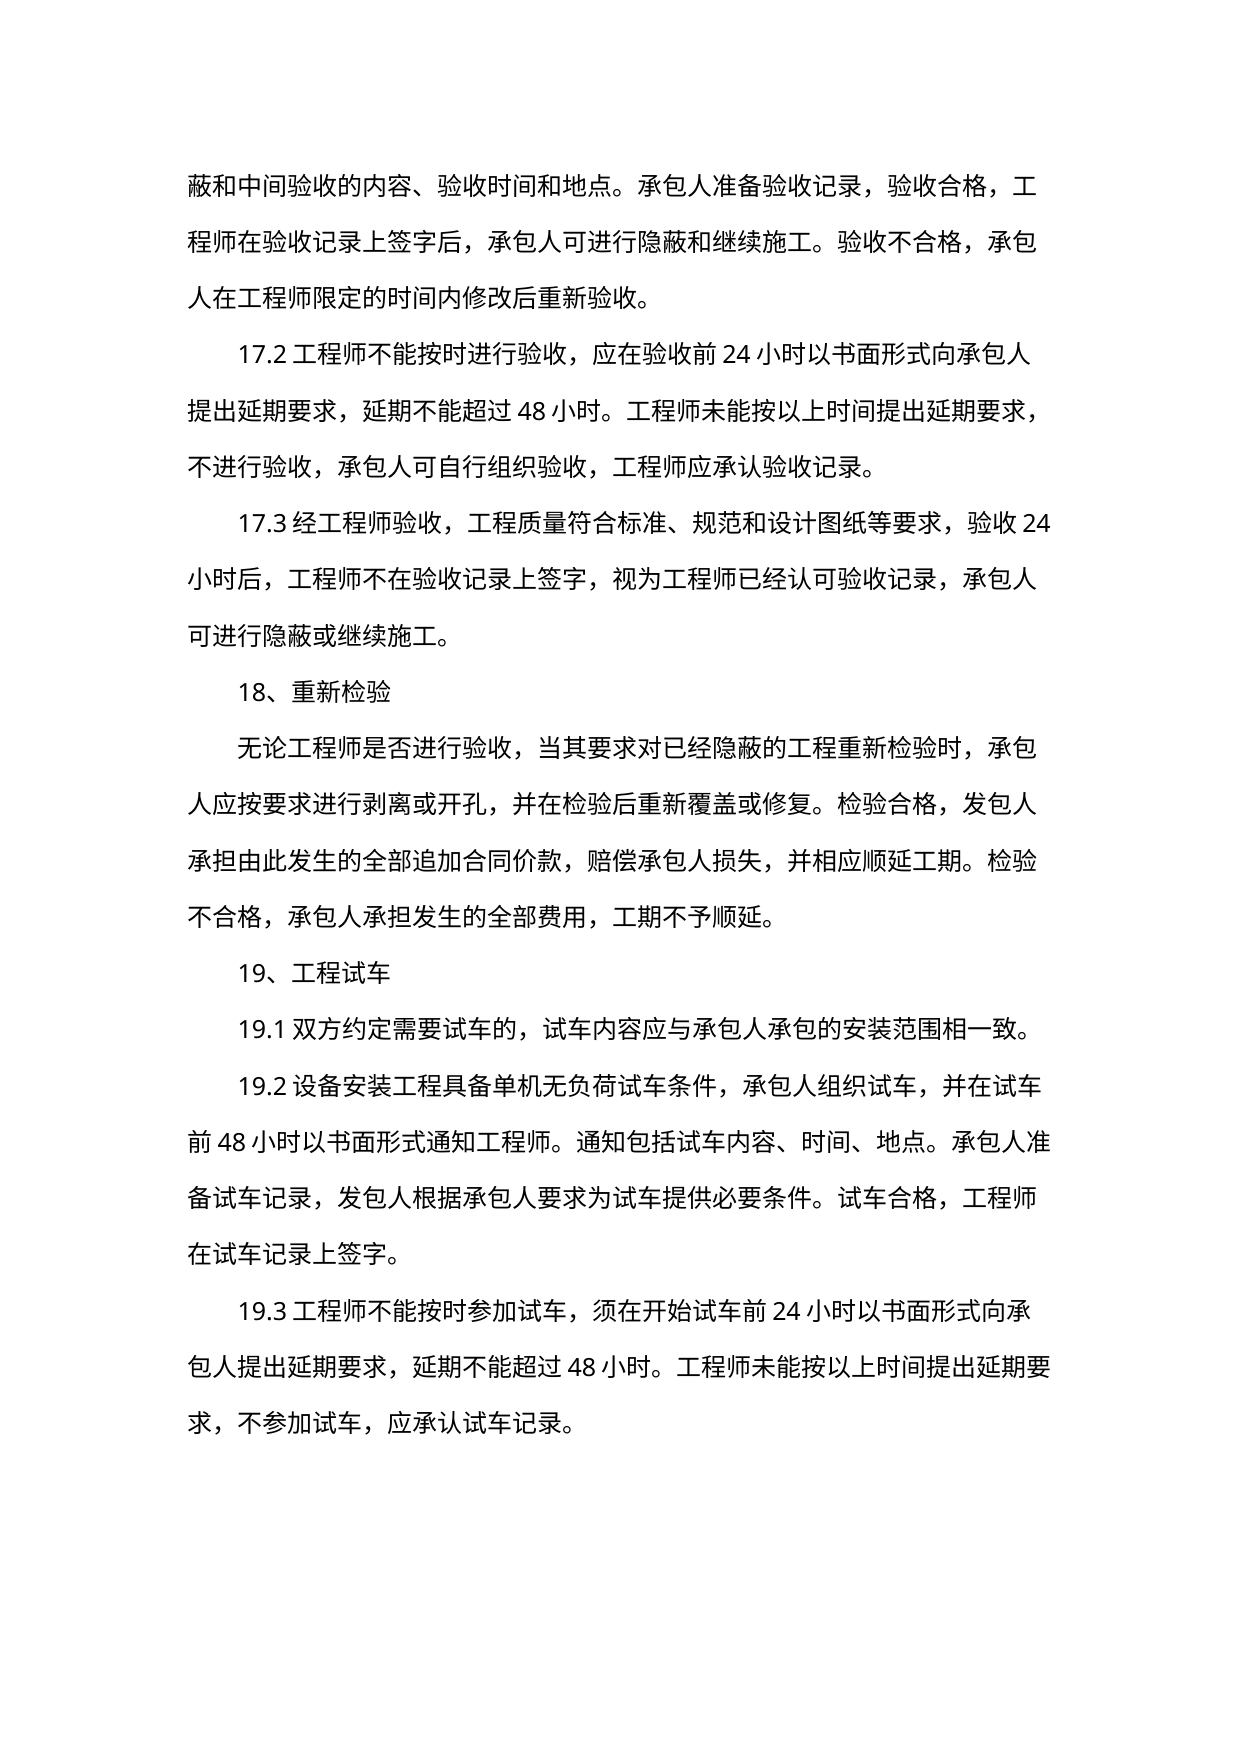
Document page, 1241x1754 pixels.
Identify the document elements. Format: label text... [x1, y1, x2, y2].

text 19.2设备安装工程具备单机无负荷试车条件，承包人组织试车，并在试车前48小时以书面形式通知工程师。通知包括试车内容、时间、地点。承包人准备试车记录，发包人根据承包人要求为试车提供必要条件。试车合格，工程师在试车记录上签字。 [187, 1050, 1053, 1275]
text 17.2工程师不能按时进行验收，应在验收前24小时以书面形式向承包人提出延期要求，延期不能超过48小时。工程师未能按以上时间提出延期要求，不进行验收，承包人可自行组织验收，工程师应承认验收记录。 [187, 319, 1053, 487]
text 17.3经工程师验收，工程质量符合标准、规范和设计图纸等要求，验收24小时后，工程师不在验收记录上签字，视为工程师已经认可验收记录，承包人可进行隐蔽或继续施工。 [187, 487, 1053, 656]
text 18、重新检验 [187, 656, 1053, 712]
text 19、工程试车 [187, 937, 1053, 994]
text 19.1双方约定需要试车的，试车内容应与承包人承包的安装范围相一致。 [187, 994, 1053, 1050]
text 19.3工程师不能按时参加试车，须在开始试车前24小时以书面形式向承包人提出延期要求，延期不能超过48小时。工程师未能按以上时间提出延期要求，不参加试车，应承认试车记录。 [187, 1275, 1053, 1444]
text 无论工程师是否进行验收，当其要求对已经隐蔽的工程重新检验时，承包人应按要求进行剥离或开孔，并在检验后重新覆盖或修复。检验合格，发包人承担由此发生的全部追加合同价款，赔偿承包人损失，并相应顺延工期。检验不合格，承包人承担发生的全部费用，工期不予顺延。 [187, 712, 1053, 937]
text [187, 150, 1053, 319]
